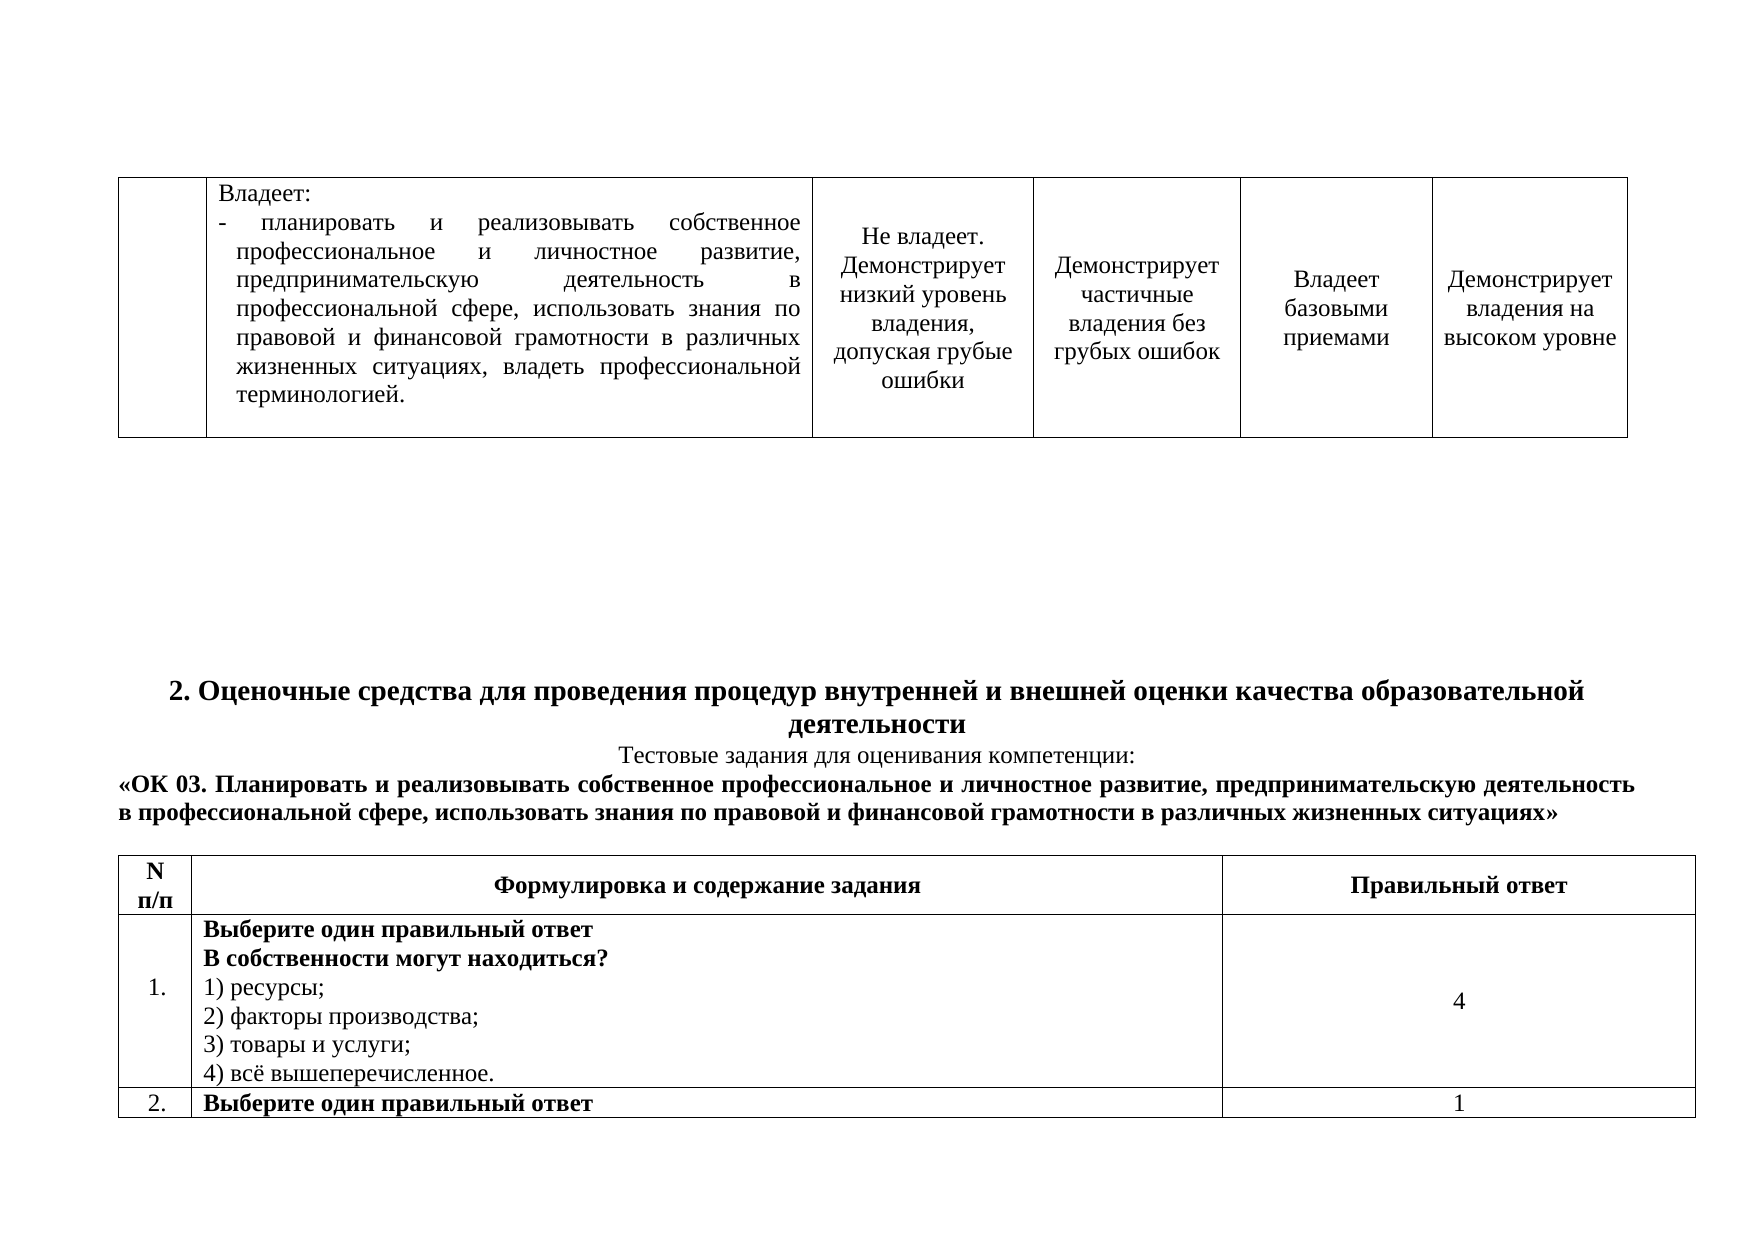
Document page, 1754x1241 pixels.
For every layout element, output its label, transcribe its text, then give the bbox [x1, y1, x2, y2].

table_header Правильный ответ [1223, 856, 1695, 913]
table_cell Демонстрирует владения на высоком уровне [1433, 178, 1627, 437]
table_cell Владеет базовыми приемами [1241, 178, 1432, 437]
text 2. Оценочные средства для проведения процедур внутренней и внешней оценки качества образовательной деятельности [118, 673, 1636, 740]
table_cell [119, 1088, 191, 1117]
table_cell Не владеет. Демонстрирует низкий уровень владения, допуская грубые ошибки [813, 178, 1033, 437]
table_cell 4 [1223, 915, 1695, 1087]
table_cell [119, 915, 191, 1087]
table_cell Владеет: - планировать и реализовывать собственное профессиональное и личностное развитие, предпринимательскую деятельность в профессиональной сфере, использовать знания по правовой и финансовой грамотности в различных жизненных ситуациях, владеть профессиональной терминологией. [207, 178, 812, 437]
table_cell Выберите один правильный ответ В собственности могут находиться? 1) ресурсы; 2) факторы производства; 3) товары и услуги; 4) всё вышеперечисленное. [192, 915, 1222, 1087]
table_header Формулировка и содержание задания [192, 856, 1222, 913]
text «ОК 03. Планировать и реализовывать собственное профессиональное и личностное развитие, предпринимательскую деятельность в профессиональной сфере, использовать знания по правовой и финансовой грамотности в различных жизненных ситуациях» [118, 769, 1636, 826]
text Тестовые задания для оценивания компетенции: [118, 740, 1636, 769]
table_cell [192, 1088, 1222, 1117]
table_header N п/п [119, 856, 191, 913]
table_cell Демонстрирует частичные владения без грубых ошибок [1034, 178, 1240, 437]
table_cell 1 [1223, 1088, 1695, 1117]
